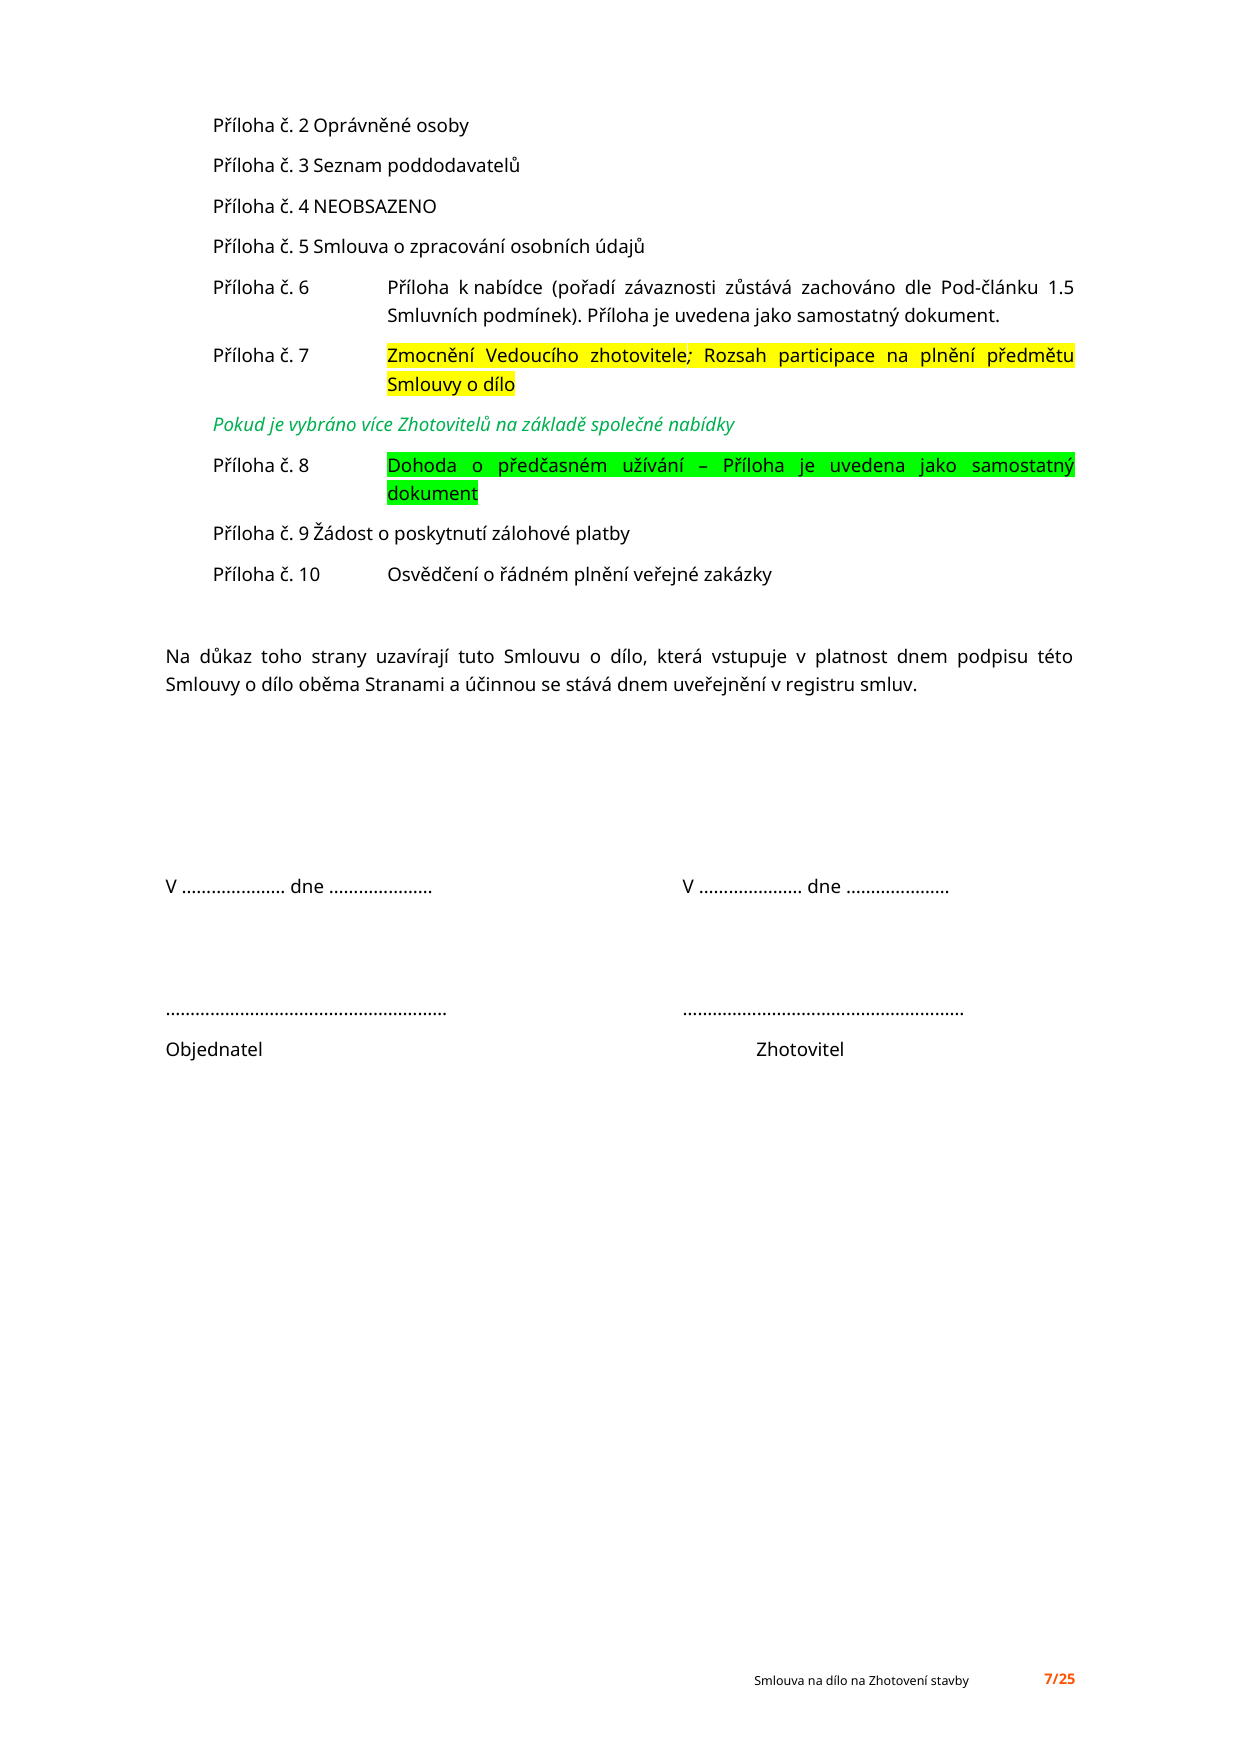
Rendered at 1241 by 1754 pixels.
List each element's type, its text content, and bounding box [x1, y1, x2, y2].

text Příloha č. 7 Zmocnění Vedoucího zhotovitele; Rozsah participace na plnění předmětu Smlouvy o dílo [213, 343, 1075, 396]
text Pokud je vybráno více Zhotovitelů na základě společné nabídky [213, 411, 1075, 437]
text V ………………… dne ………………… V ………………… dne ………………… [165, 874, 1075, 899]
text Příloha č. 5 Smlouva o zpracování osobních údajů [213, 234, 1075, 259]
text Příloha č. 9 Žádost o poskytnutí zálohové platby [213, 520, 1075, 546]
text Příloha č. 4 NEOBSAZENO [213, 193, 1075, 219]
text Objednatel Zhotovitel [165, 1036, 1075, 1061]
text ………………………………………………… ………………………………………………… [165, 995, 1075, 1021]
text Příloha č. 2 Oprávněné osoby [213, 112, 1075, 138]
text Příloha č. 8 Dohoda o předčasném užívání – Příloha je uvedena jako samostatný dokument [213, 452, 1075, 505]
text Příloha č. 3 Seznam poddodavatelů [213, 153, 1075, 178]
text Na důkaz toho strany uzavírají tuto Smlouvu o dílo, která vstupuje v platnost dnem podpisu této Smlouvy o dílo oběma Stranami a účinnou se stává dnem uveřejnění v registru smluv. [165, 643, 1075, 697]
text Příloha č. 10 Osvědčení o řádném plnění veřejné zakázky [213, 561, 1075, 586]
text Příloha č. 6 Příloha k nabídce (pořadí závaznosti zůstává zachováno dle Pod-článku 1.5 Smluvních podmínek). Příloha je uvedena jako samostatný dokument. [213, 274, 1075, 328]
